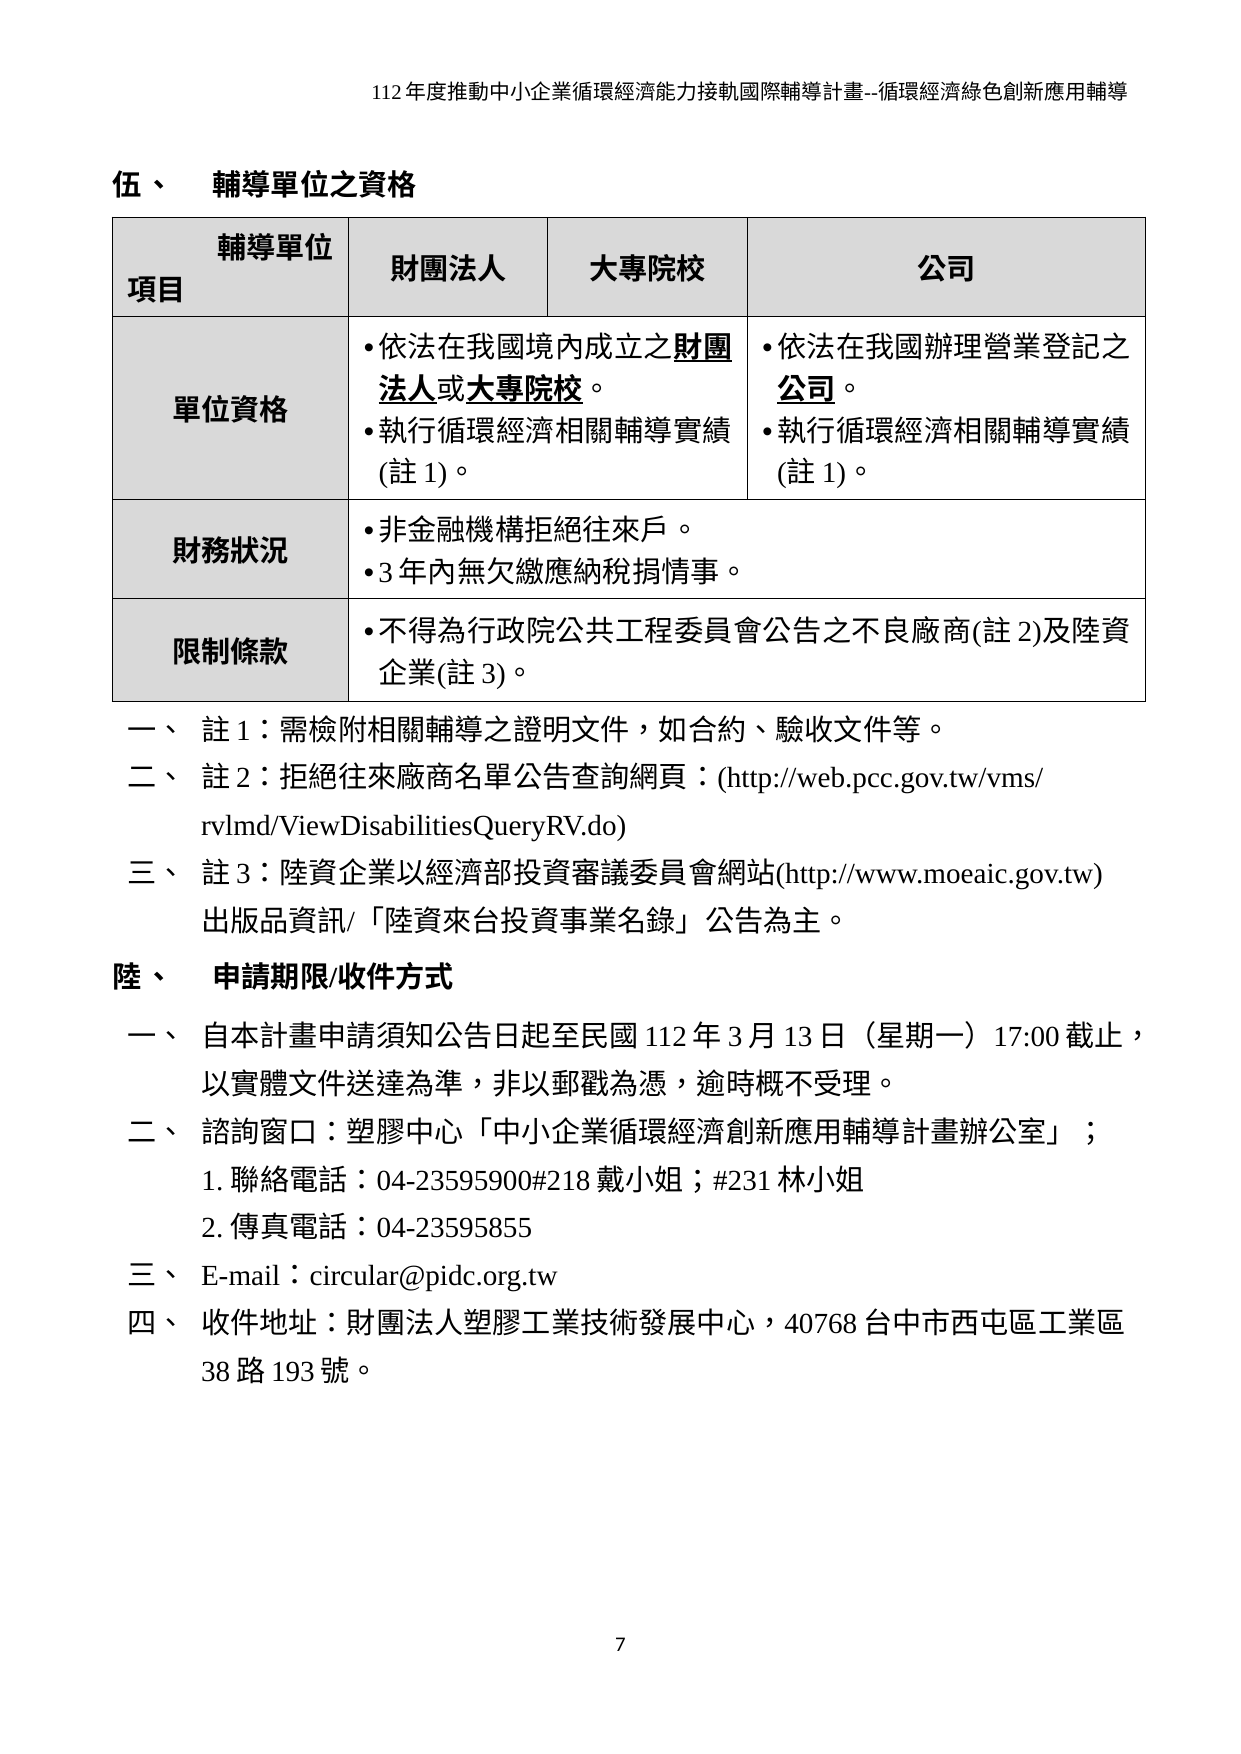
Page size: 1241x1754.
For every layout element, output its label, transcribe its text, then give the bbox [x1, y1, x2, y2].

table_cell 限制條款 [113, 599, 348, 701]
table_cell 依法在我國辦理營業登記之公司。 執行循環經濟相關輔導實績(註1)。 [748, 317, 1145, 499]
list 輔導單位之資格 [112, 162, 1128, 204]
list 註2：拒絕往來廠商名單公告查詢網頁：(http://web.pcc.gov.tw/vms/rvlmd/ViewDisabilitiesQueryRV.do) [127, 749, 1128, 845]
list 註3：陸資企業以經濟部投資審議委員會網站(http://www.moeaic.gov.tw)出版品資訊/「陸資來台投資事業名錄」公告為主。 [127, 845, 1128, 941]
table_cell 單位資格 [113, 317, 348, 499]
table_header 輔導單位 項目 [113, 218, 348, 316]
table_header 大專院校 [548, 218, 747, 316]
list 收件地址：財團法人塑膠工業技術發展中心，40768台中市西屯區工業區38路193號。 [127, 1295, 1128, 1391]
list 諮詢窗口：塑膠中心「中小企業循環經濟創新應用輔導計畫辦公室」； [127, 1104, 1128, 1152]
table_cell 不得為行政院公共工程委員會公告之不良廠商(註2)及陸資企業(註3)。 [349, 599, 1145, 701]
list 自本計畫申請須知公告日起至民國112年3月13日（星期一）17:00截止，以實體文件送達為準，非以郵戳為憑，逾時概不受理。 [127, 1008, 1128, 1104]
table_header 公司 [748, 218, 1145, 316]
table_header 財團法人 [349, 218, 547, 316]
list E-mail：circular@pidc.org.tw [127, 1247, 1128, 1295]
table_cell 財務狀況 [113, 500, 348, 598]
list 聯絡電話：04-23595900#218戴小姐；#231林小姐 [201, 1152, 1128, 1199]
table_cell 依法在我國境內成立之財團法人或大專院校。 執行循環經濟相關輔導實績(註1)。 [349, 317, 747, 499]
list 傳真電話：04-23595855 [201, 1199, 1128, 1247]
list 申請期限/收件方式 [112, 954, 1128, 995]
table_cell 非金融機構拒絕往來戶。 3年內無欠繳應納稅捐情事。 [349, 500, 1145, 598]
list 註1：需檢附相關輔導之證明文件，如合約、驗收文件等。 [127, 702, 1128, 749]
